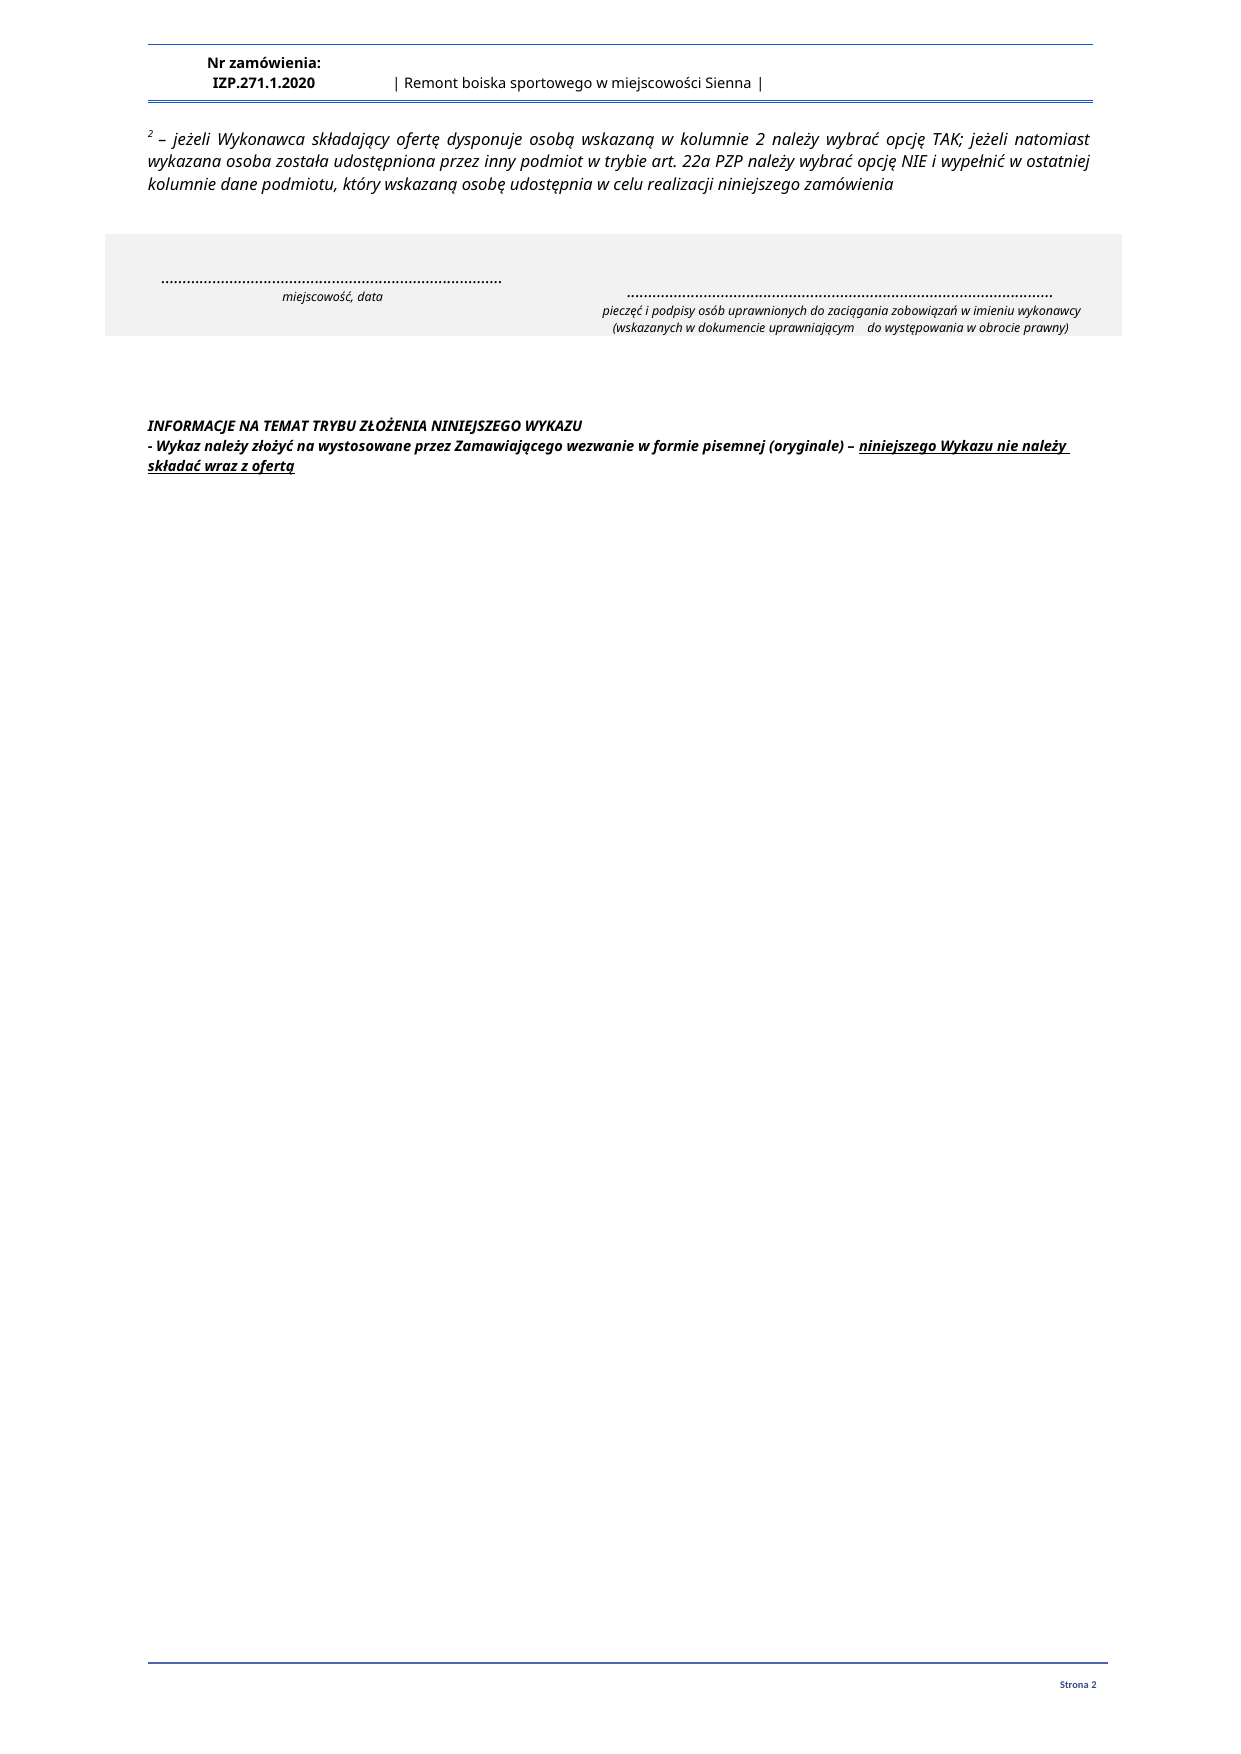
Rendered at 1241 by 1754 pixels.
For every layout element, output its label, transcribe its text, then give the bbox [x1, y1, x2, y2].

table_header .................................................................................................... pieczęć i podpisy osób uprawnionych do zaciągania zobowiązań w imieniu wykonawcy (wskazanych w dokumencie uprawniającym do występowania w obrocie prawny) [561, 234, 1122, 336]
text INFORMACJE NA TEMAT TRYBU ZŁOŻENIA NINIEJSZEGO WYKAZU [148, 416, 1093, 436]
text 2 – jeżeli Wykonawca składający ofertę dysponuje osobą wskazaną w kolumnie 2 należy wybrać opcję TAK; jeżeli natomiast wykazana osoba została udostępniona przez inny podmiot w trybie art. 22a PZP należy wybrać opcję NIE i wypełnić w ostatniej kolumnie dane podmiotu, który wskazaną osobę udostępnia w celu realizacji niniejszego zamówienia [148, 127, 1093, 196]
text - Wykaz należy złożyć na wystosowane przez Zamawiającego wezwanie w formie pisemnej (oryginale) – niniejszego Wykazu nie należy składać wraz z ofertą [148, 436, 1093, 476]
table_header ……………………........................................................ miejscowość, data [105, 234, 561, 336]
